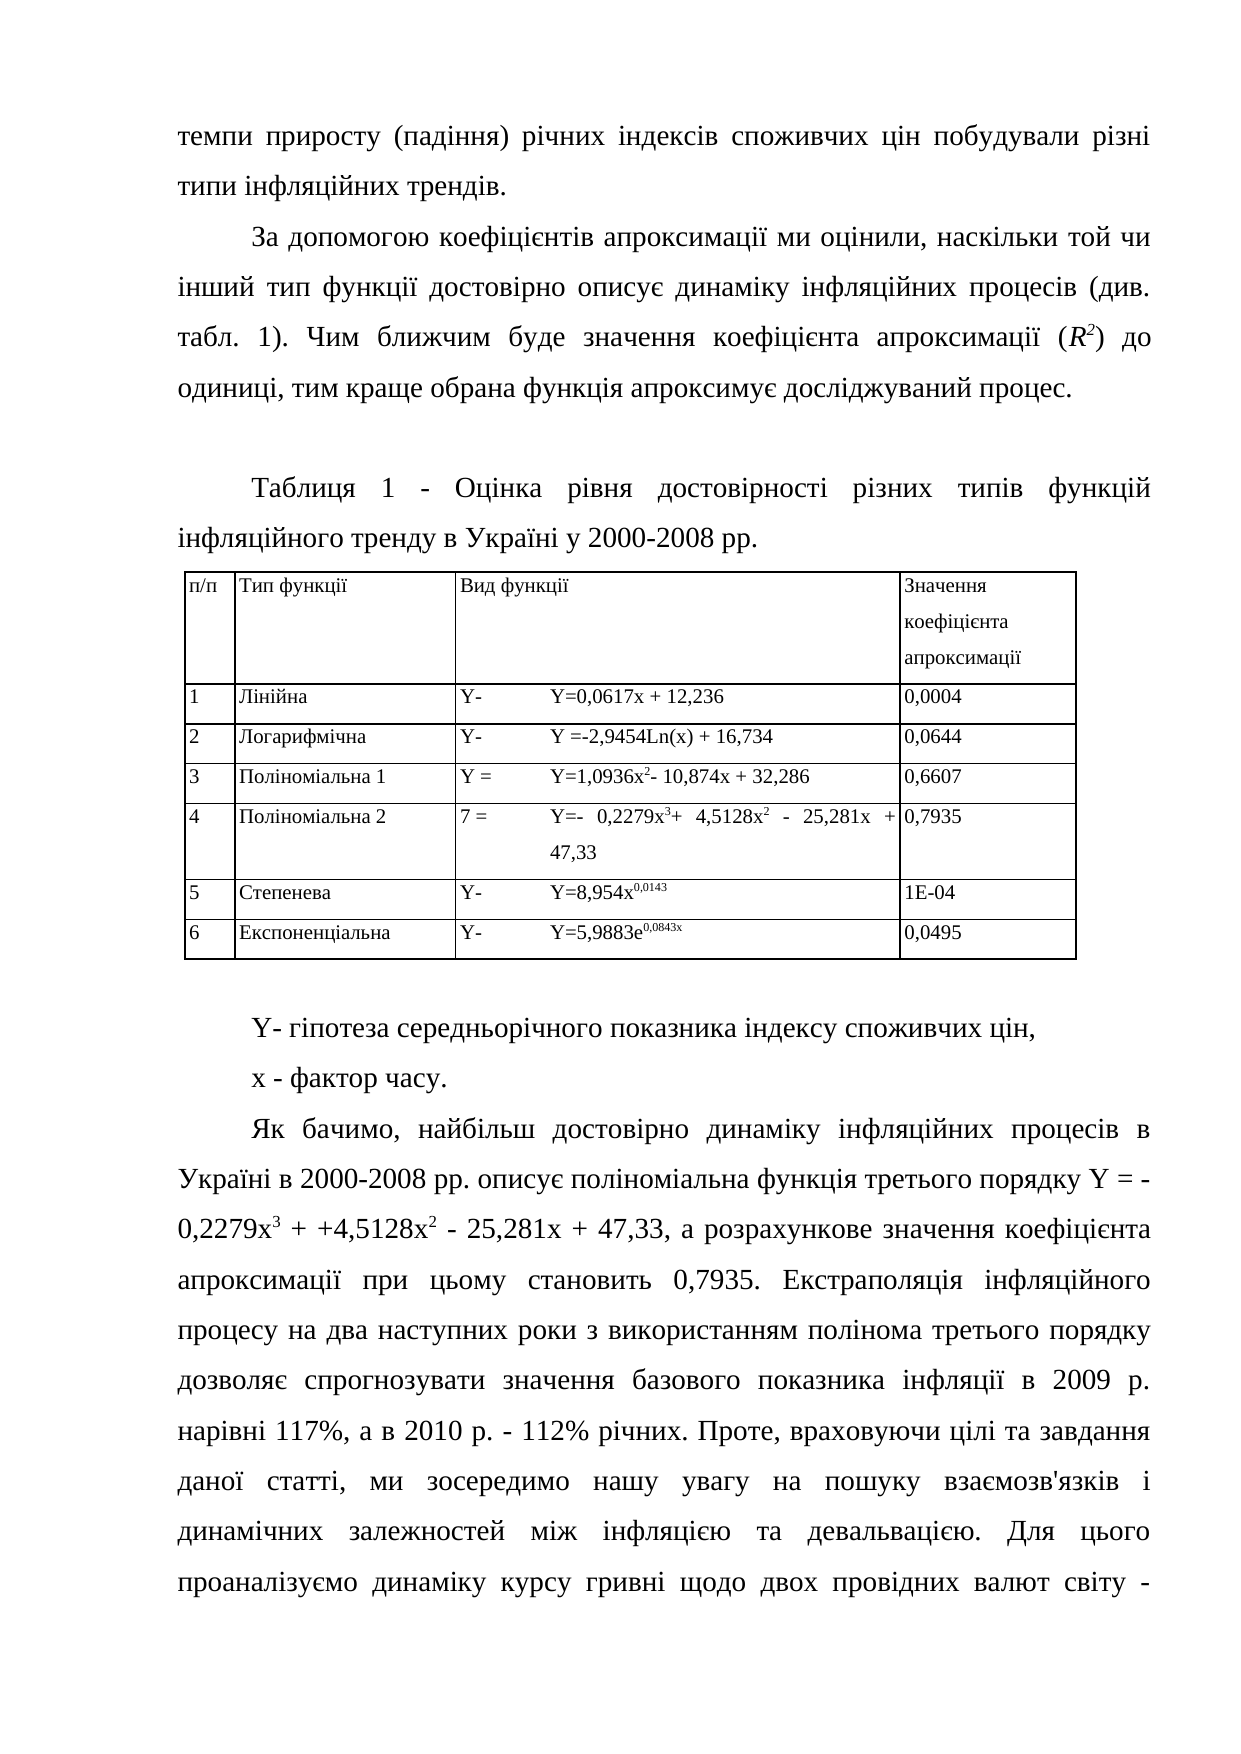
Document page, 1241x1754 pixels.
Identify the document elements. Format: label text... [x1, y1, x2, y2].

table_cell Y = [456, 764, 546, 803]
table_cell Лінійна [236, 685, 455, 723]
table_cell 1 [186, 685, 234, 723]
table_cell Логарифмічна [236, 725, 455, 763]
table_cell 6 [186, 920, 234, 958]
table_cell Поліноміальна 2 [236, 804, 455, 878]
table_cell Y=5,9883e0,0843x [546, 920, 899, 958]
table_cell Y=1,0936x2- 10,874x + 32,286 [546, 764, 899, 803]
table_cell Y =-2,9454Ln(x) + 16,734 [546, 725, 899, 763]
table_cell 7 = [456, 804, 546, 878]
text Таблиця 1 - Оцінка рівня достовірності різних типів функцій інфляційного тренду в Україні у 2000-2008 pp. [177, 470, 1152, 554]
table_cell 4 [186, 804, 234, 878]
table_cell 0,0644 [901, 725, 1075, 763]
table_cell 3 [186, 764, 234, 803]
table_cell 2 [186, 725, 234, 763]
table_header Вид функції [456, 573, 899, 683]
table_header Тип функції [236, 573, 455, 683]
table_cell 0,0495 [901, 920, 1075, 958]
text х - фактор часу. [177, 1061, 1152, 1094]
table_cell Поліноміальна 1 [236, 764, 455, 803]
table_cell 0,6607 [901, 764, 1075, 803]
table_cell Y=0,0617x + 12,236 [546, 685, 899, 723]
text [177, 1111, 1152, 1597]
table_cell 0,7935 [901, 804, 1075, 878]
table_cell Степенева [236, 880, 455, 918]
table_cell Y- [456, 725, 546, 763]
table_cell Y=- 0,2279x3+ 4,5128x2 - 25,281x + 47,33 [546, 804, 899, 878]
table_cell 0,0004 [901, 685, 1075, 723]
table_cell Y=8,954x0,0143 [546, 880, 899, 918]
table_cell Y- [456, 880, 546, 918]
table_cell 5 [186, 880, 234, 918]
table_header Значення коефіцієнта апроксимації [901, 573, 1075, 683]
table_cell Y- [456, 920, 546, 958]
table_cell 1Е-04 [901, 880, 1075, 918]
table_cell Y- [456, 685, 546, 723]
text За допомогою коефіцієнтів апроксимації ми оцінили, наскільки той чи інший тип функції достовірно описує динаміку інфляційних процесів (див. табл. 1). Чим ближчим буде значення коефіцієнта апроксимації (R2) до одиниці, тим краще обрана функція апроксимує досліджуваний процес. [177, 219, 1152, 403]
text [177, 118, 1152, 202]
text Y- гіпотеза середньорічного показника індексу споживчих цін, [177, 1010, 1152, 1044]
table_header п/п [186, 573, 234, 683]
table_cell Експоненціальна [236, 920, 455, 958]
